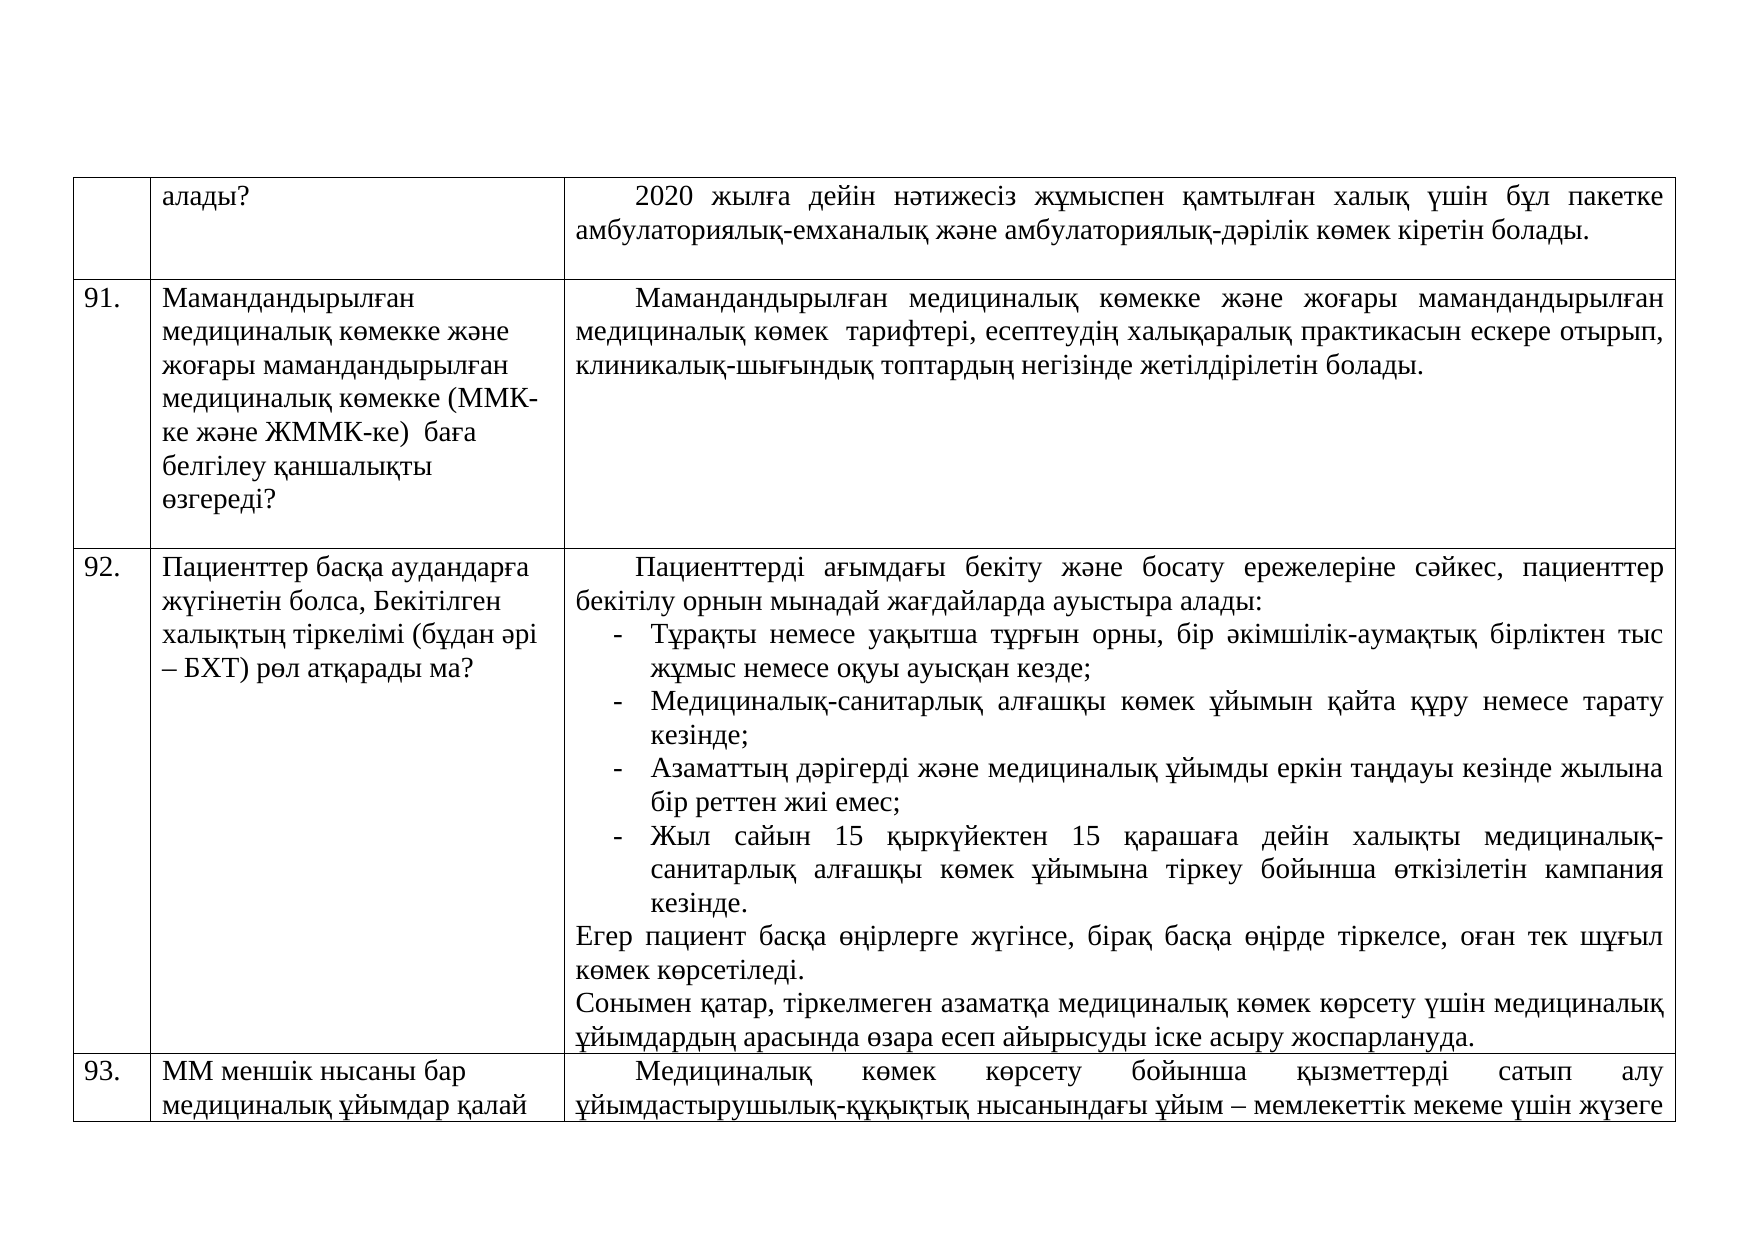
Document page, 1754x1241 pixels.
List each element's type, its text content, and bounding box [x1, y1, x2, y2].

table_cell [74, 1054, 150, 1121]
table_cell Пациенттерді ағымдағы бекіту және босату ережелеріне сәйкес, пациенттер бекітілу орнын мынадай жағдайларда ауыстыра алады: Тұрақты немесе уақытша тұрғын орны, бір әкімшілік-аумақтық бірліктен тыс жұмыс немесе оқуы ауысқан кезде; Медициналық-санитарлық алғашқы көмек ұйымын қайта құру немесе тарату кезінде; Азаматтың дәрігерді және медициналық ұйымды еркін таңдауы кезінде жылына бір реттен жиі емес; Жыл сайын 15 қыркүйектен 15 қарашаға дейін халықты медициналық-санитарлық алғашқы көмек ұйымына тіркеу бойынша өткізілетін кампания кезінде. Егер пациент басқа өңірлерге жүгінсе, бірақ басқа өңірде тіркелсе, оған тек шұғыл көмек көрсетіледі. Сонымен қатар, тіркелмеген азаматқа медициналық көмек көрсету үшін медициналық ұйымдардың арасында өзара есеп айырысуды іске асыру жоспарлануда. [565, 549, 1675, 1052]
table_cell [151, 1054, 564, 1121]
table_cell Пациенттер басқа аудандарға жүгінетін болса, Бекітілген халықтың тіркелімі (бұдан әрі – БХТ) рөл атқарады ма? [151, 549, 564, 1052]
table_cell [151, 178, 564, 279]
table_cell [74, 178, 150, 279]
table_cell [74, 280, 150, 548]
table_cell Мамандандырылған медициналық көмекке және жоғары мамандандырылған медициналық көмекке (ММК-ке және ЖММК-ке) баға белгілеу қаншалықты өзгереді? [151, 280, 564, 548]
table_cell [565, 178, 1675, 279]
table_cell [565, 1054, 1675, 1121]
table_cell Мамандандырылған медициналық көмекке және жоғары мамандандырылған медициналық көмек тарифтері, есептеудің халықаралық практикасын ескере отырып, клиникалық-шығындық топтардың негізінде жетілдірілетін болады. [565, 280, 1675, 548]
table_cell [74, 549, 150, 1052]
